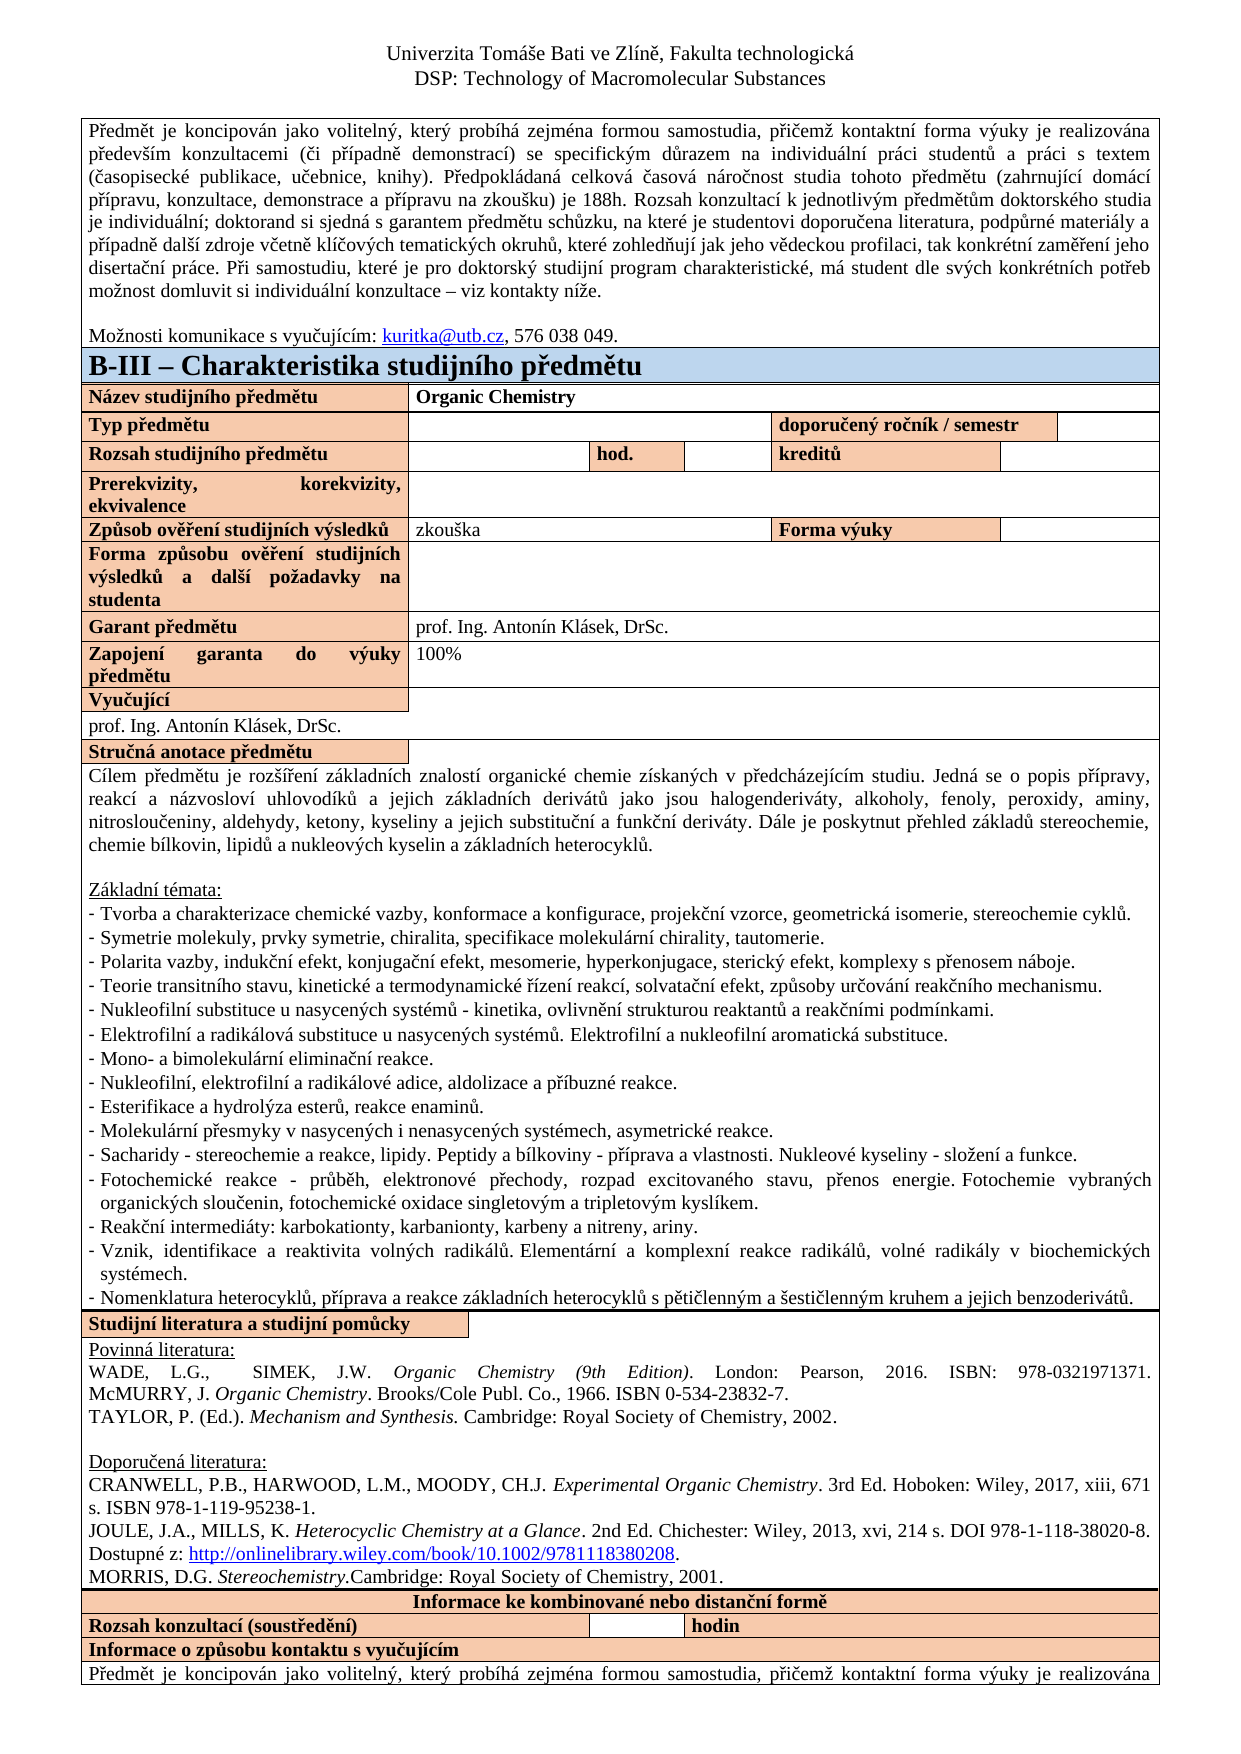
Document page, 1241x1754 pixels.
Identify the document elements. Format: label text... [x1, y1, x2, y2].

table_cell [1001, 442, 1159, 471]
table_cell prof. Ing. Antonín Klásek, DrSc. [82, 711, 1159, 739]
table_cell [409, 472, 1159, 517]
table_cell [685, 442, 771, 471]
table_cell hodin [685, 1613, 1159, 1637]
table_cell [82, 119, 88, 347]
table_cell prof. Ing. Antonín Klásek, DrSc. [409, 612, 1159, 641]
table_cell Název studijního předmětu [82, 385, 408, 411]
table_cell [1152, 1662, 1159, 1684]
table_cell Garant předmětu [82, 612, 408, 641]
table_cell Prerekvizity, korekvizity, ekvivalence [82, 472, 408, 517]
table_cell [1058, 413, 1159, 441]
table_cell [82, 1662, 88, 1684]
table_cell Povinná literatura: Wade, L.G., Simek, J.W. Organic Chemistry (9th Edition). London: Pearson, 2016. ISBN: 978-0321971371. McMurry, J. Organic Chemistry. Brooks/Cole Publ. Co., 1966. ISBN 0-534-23832-7. Taylor, P. (Ed.). Mechanism and Synthesis. Cambridge: Royal Society of Chemistry, 2002. Doporučená literatura: CRANWELL, P.B., HARWOOD, L.M., MOODY, CH.J. Experimental Organic Chemistry. 3rd Ed. Hoboken: Wiley, 2017, xiii, 671 s. ISBN 978-1-119-95238-1. JOULE, J.A., MILLS, K. Heterocyclic Chemistry at a Glance. 2nd Ed. Chichester: Wiley, 2013, xvi, 214 s. DOI 978-1-118-38020-8. Dostupné z: http://onlinelibrary.wiley.com/book/10.1002/9781118380208. Morris, D.G. Stereochemistry.Cambridge: Royal Society of Chemistry, 2001. [82, 1337, 1159, 1587]
table_cell Informace o způsobu kontaktu s vyučujícím [82, 1638, 1159, 1661]
table_cell Cílem předmětu je rozšíření základních znalostí organické chemie získaných v předcházejícím studiu. Jedná se o popis přípravy, reakcí a názvosloví uhlovodíků a jejich základních derivátů jako jsou halogenderiváty, alkoholy, fenoly, peroxidy, aminy, nitrosloučeniny, aldehydy, ketony, kyseliny a jejich substituční a funkční deriváty. Dále je poskytnut přehled základů stereochemie, chemie bílkovin, lipidů a nukleových kyselin a základních heterocyklů. Základní témata: Tvorba a charakterizace chemické vazby, konformace a konfigurace, projekční vzorce, geometrická isomerie, stereochemie cyklů. Symetrie molekuly, prvky symetrie, chiralita, specifikace molekulární chirality, tautomerie. Polarita vazby, indukční efekt, konjugační efekt, mesomerie, hyperkonjugace, sterický efekt, komplexy s přenosem náboje. Teorie transitního stavu, kinetické a termodynamické řízení reakcí, solvatační efekt, způsoby určování reakčního mechanismu. Nukleofilní substituce u nasycených systémů - kinetika, ovlivnění strukturou reaktantů a reakčními podmínkami. Elektrofilní a radikálová substituce u nasycených systémů. Elektrofilní a nukleofilní aromatická substituce. Mono- a bimolekulární eliminační reakce. Nukleofilní, elektrofilní a radikálové adice, aldolizace a příbuzné reakce. Esterifikace a hydrolýza esterů, reakce enaminů. Molekulární přesmyky v nasycených i nenasycených systémech, asymetrické reakce. Sacharidy - stereochemie a reakce, lipidy. Peptidy a bílkoviny - příprava a vlastnosti. Nukleové kyseliny - složení a funkce. Fotochemické reakce - průběh, elektronové přechody, rozpad excitovaného stavu, přenos energie. Fotochemie vybraných organických sloučenin, fotochemické oxidace singletovým a tripletovým kyslíkem. Reakční intermediáty: karbokationty, karbanionty, karbeny a nitreny, ariny. Vznik, identifikace a reaktivita volných radikálů. Elementární a komplexní reakce radikálů, volné radikály v biochemických systémech. Nomenklatura heterocyklů, příprava a reakce základních heterocyklů s pětičlenným a šestičlenným kruhem a jejich benzoderivátů. [82, 763, 1159, 1309]
table_cell [409, 413, 771, 441]
table_cell zkouška [409, 518, 771, 541]
table_cell [590, 1614, 684, 1637]
table_cell [409, 688, 1159, 711]
table_cell Studijní literatura a studijní pomůcky [82, 1312, 468, 1337]
table_cell 100% [409, 642, 1159, 687]
table_cell kreditů [772, 442, 1000, 471]
table_cell [409, 542, 1159, 611]
table_cell Forma způsobu ověření studijních výsledků a další požadavky na studenta [82, 542, 408, 611]
table_cell Vyučující [82, 688, 408, 711]
table_cell Typ předmětu [82, 413, 408, 441]
table_cell Stručná anotace předmětu [82, 740, 408, 763]
table_cell Rozsah konzultací (soustředění) [82, 1614, 589, 1637]
table_cell Forma výuky [772, 518, 1000, 541]
table_cell [409, 740, 1159, 763]
table_cell Rozsah studijního předmětu [82, 442, 408, 471]
table_cell Způsob ověření studijních výsledků [82, 518, 408, 541]
table_cell B-III – Charakteristika studijního předmětu [82, 348, 1159, 382]
table_cell hod. [590, 442, 684, 471]
table_cell doporučený ročník / semestr [772, 413, 1057, 441]
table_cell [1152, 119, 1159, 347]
table_cell Informace ke kombinované nebo distanční formě [82, 1588, 1159, 1613]
table_cell Zapojení garanta do výuky předmětu [82, 642, 408, 687]
table_cell [1001, 518, 1159, 541]
table_cell [409, 442, 589, 471]
table_cell Organic Chemistry [409, 385, 1159, 411]
table_cell [469, 1312, 1159, 1337]
